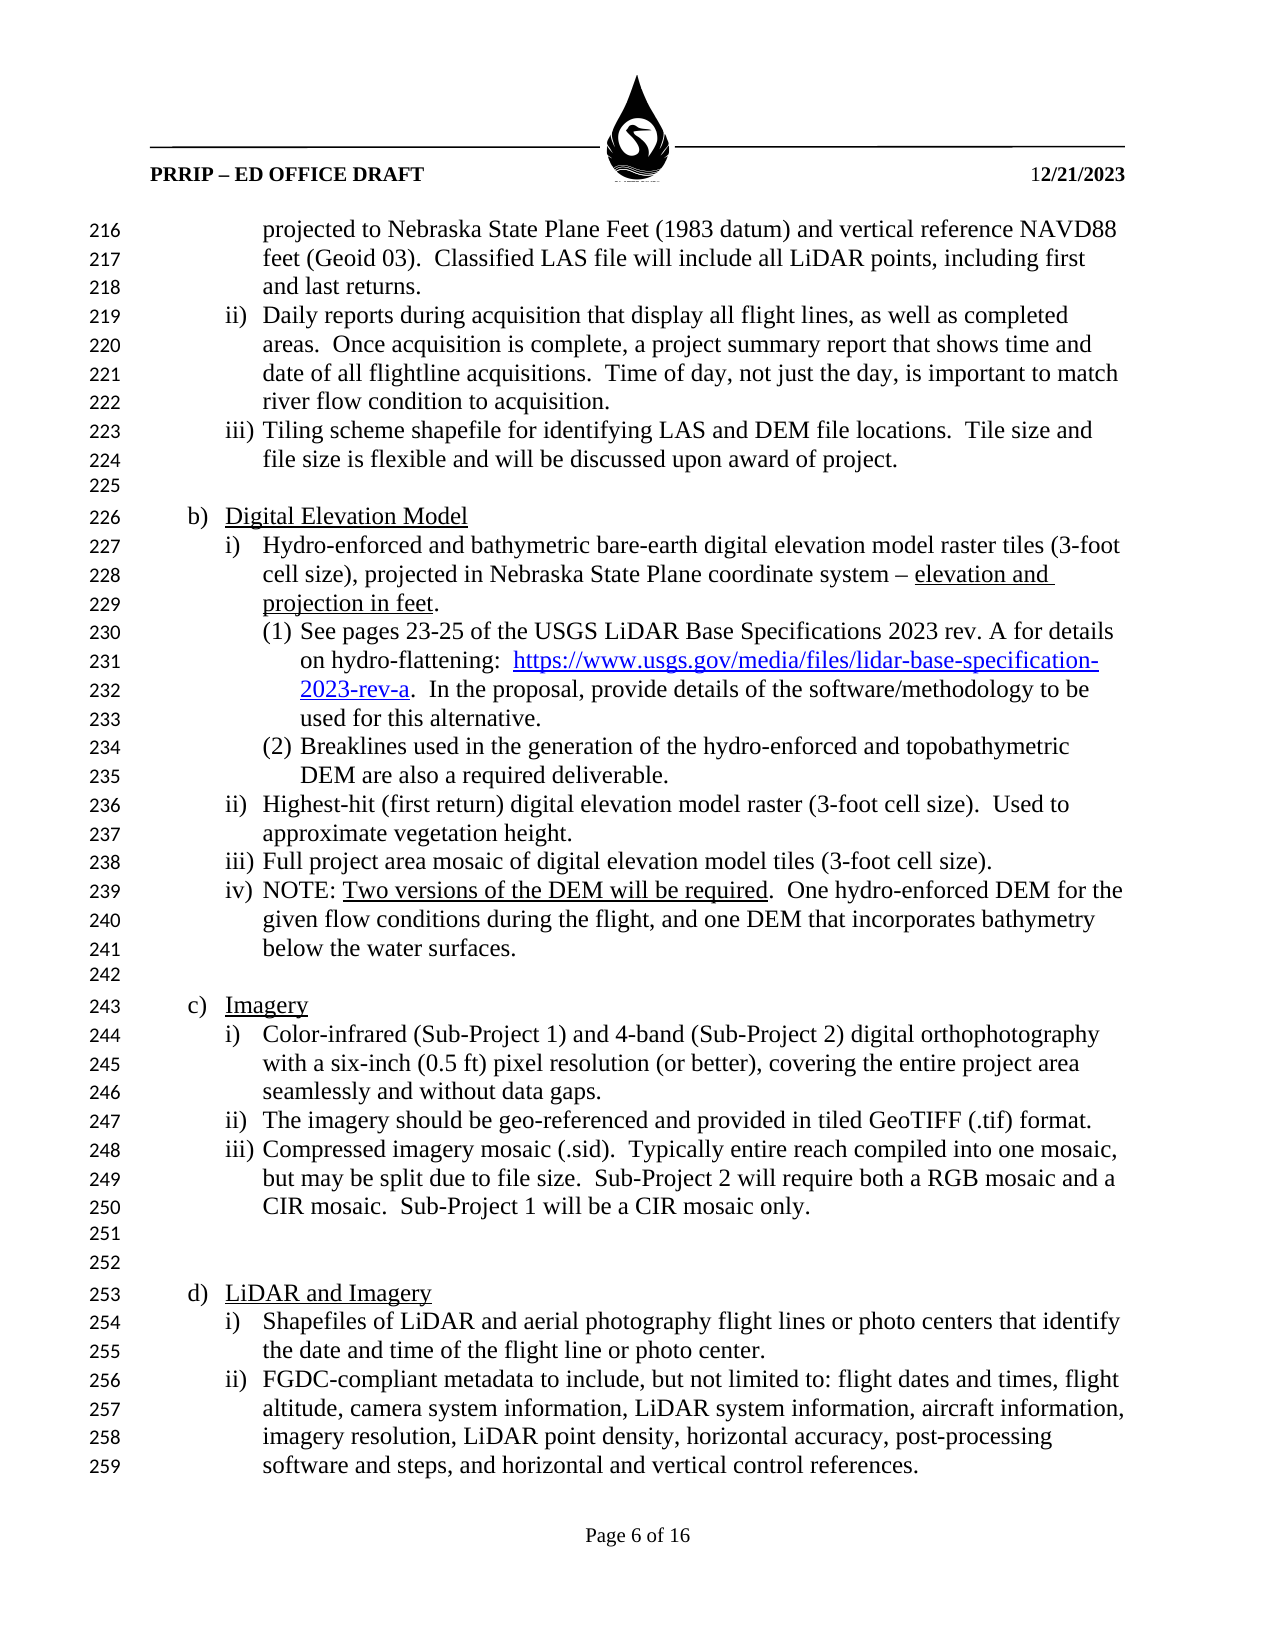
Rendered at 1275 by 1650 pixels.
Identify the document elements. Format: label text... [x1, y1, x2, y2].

list See pages 23-25 of the USGS LiDAR Base Specifications 2023 rev. A for details on hydro-flattening: https://www.usgs.gov/media/files/lidar-base-specification-2023-rev-a. In the proposal, provide details of the software/methodology to be used for this alternative. [262, 616, 1125, 731]
list Imagery [187, 990, 1125, 1019]
list Digital Elevation Model [187, 501, 1125, 530]
list Shapefiles of LiDAR and aerial photography flight lines or photo centers that identify the date and time of the flight line or photo center. [225, 1306, 1125, 1364]
list Full project area mosaic of digital elevation model tiles (3-foot cell size). [225, 846, 1125, 875]
list Compressed imagery mosaic (.sid). Typically entire reach compiled into one mosaic, but may be split due to file size. Sub-Project 2 will require both a RGB mosaic and a CIR mosaic. Sub-Project 1 will be a CIR mosaic only. [225, 1134, 1125, 1220]
list The imagery should be geo-referenced and provided in tiled GeoTIFF (.tif) format. [225, 1105, 1125, 1134]
list Highest-hit (first return) digital elevation model raster (3-foot cell size). Used to approximate vegetation height. [225, 789, 1125, 846]
list Hydro-enforced and bathymetric bare-earth digital elevation model raster tiles (3-foot cell size), projected in Nebraska State Plane coordinate system – elevation and projection in feet. [225, 530, 1125, 616]
list LiDAR and Imagery [187, 1278, 1125, 1306]
list Color-infrared (Sub-Project 1) and 4-band (Sub-Project 2) digital orthophotography with a six-inch (0.5 ft) pixel resolution (or better), covering the entire project area seamlessly and without data gaps. [225, 1019, 1125, 1105]
list Daily reports during acquisition that display all flight lines, as well as completed areas. Once acquisition is complete, a project summary report that shows time and date of all flightline acquisitions. Time of day, not just the day, is important to match river flow condition to acquisition. [225, 300, 1125, 415]
list Tiling scheme shapefile for identifying LAS and DEM file locations. Tile size and file size is flexible and will be discussed upon award of project. [225, 415, 1125, 473]
list NOTE: Two versions of the DEM will be required. One hydro-enforced DEM for the given flow conditions during the flight, and one DEM that incorporates bathymetry below the water surfaces. [225, 875, 1125, 961]
list FGDC-compliant metadata to include, but not limited to: flight dates and times, flight altitude, camera system information, LiDAR system information, aircraft information, imagery resolution, LiDAR point density, horizontal accuracy, post-processing software and steps, and horizontal and vertical control references. [225, 1364, 1125, 1479]
picture [598, 75, 677, 182]
list Breaklines used in the generation of the hydro-enforced and topobathymetric DEM are also a required deliverable. [262, 731, 1125, 789]
